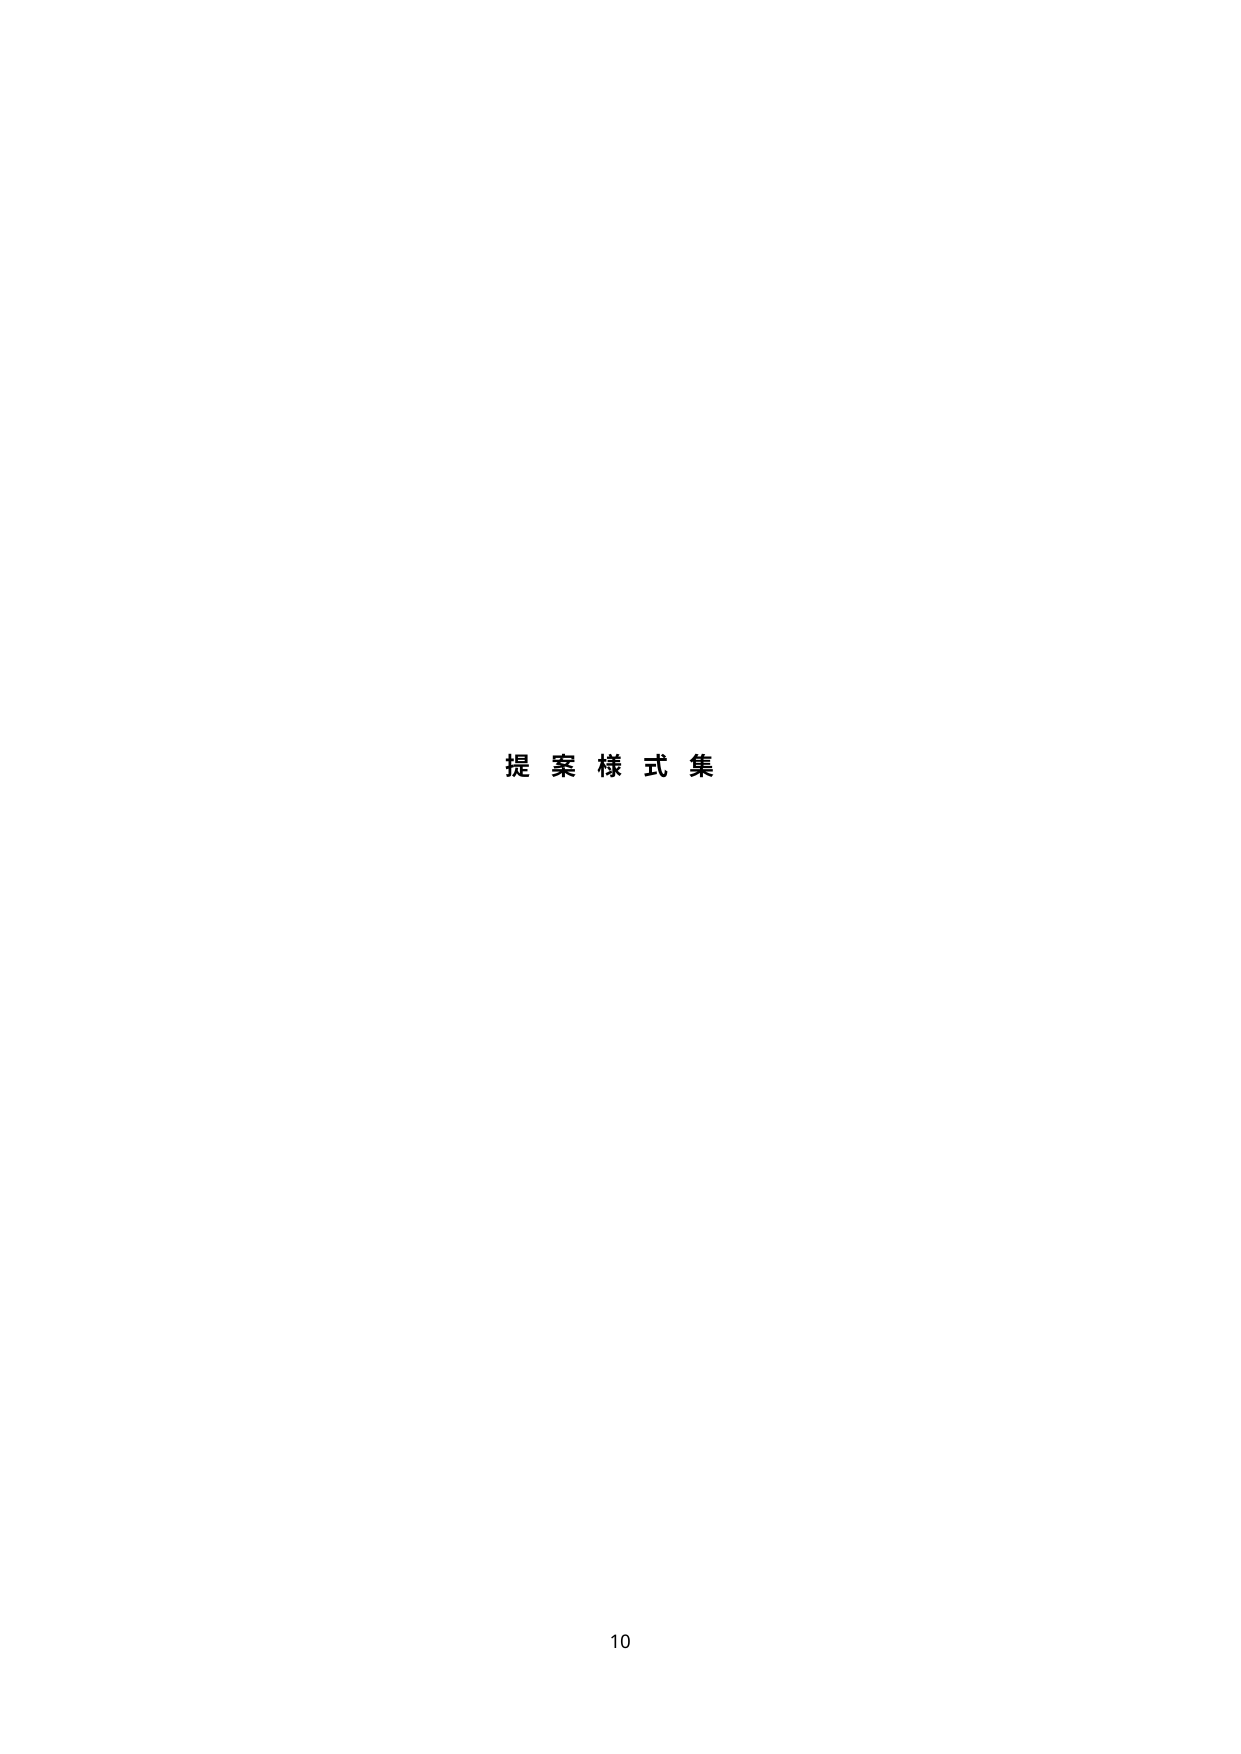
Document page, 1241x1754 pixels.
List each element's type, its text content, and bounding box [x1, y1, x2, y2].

subtitle 提案様式集 [183, 746, 1057, 783]
